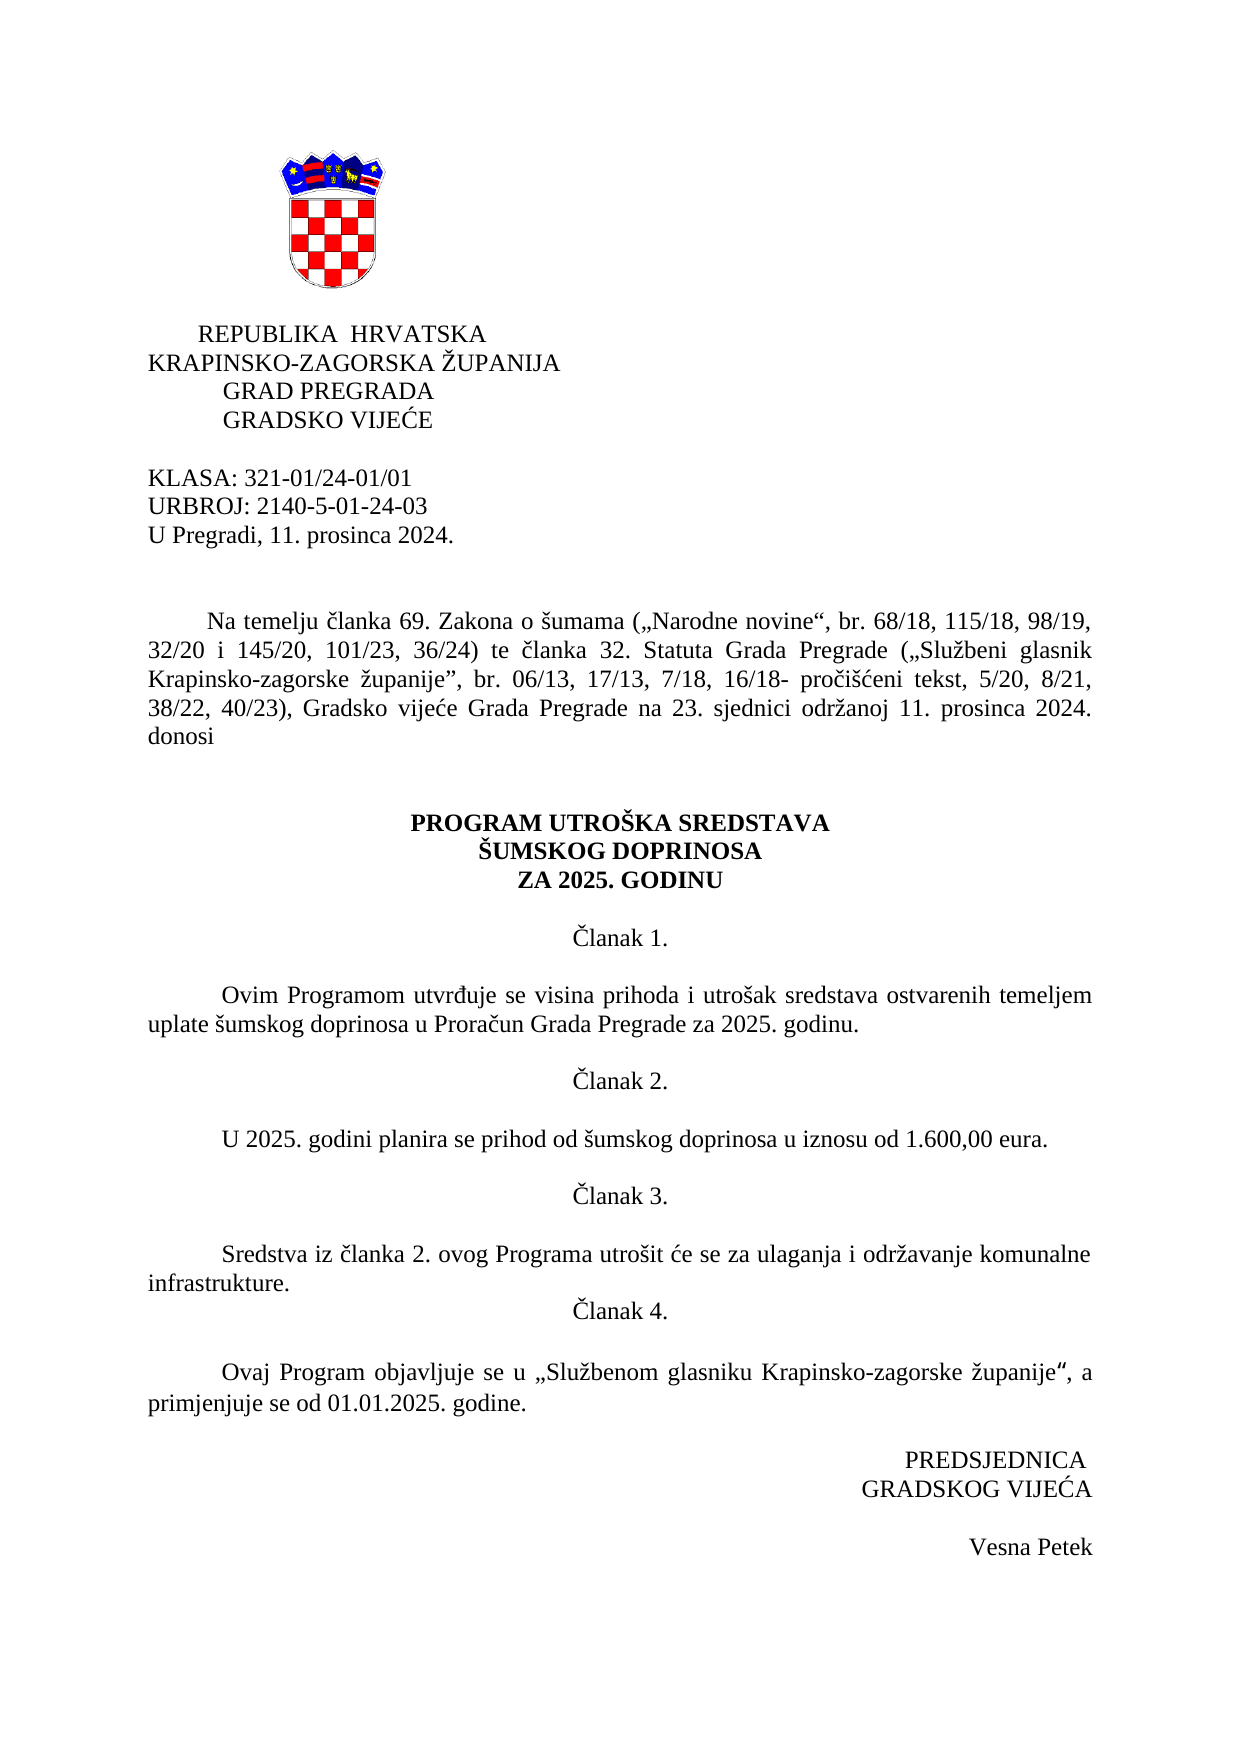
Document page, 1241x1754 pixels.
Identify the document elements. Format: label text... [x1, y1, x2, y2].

text Sredstva iz članka 2. ovog Programa utrošit će se za ulaganja i održavanje komunalne infrastrukture. [148, 1239, 1093, 1296]
text Vesna Petek [148, 1532, 1093, 1561]
text ŠUMSKOG DOPRINOSA [148, 836, 1093, 865]
text Ovaj Program objavljuje se u „Službenom glasniku Krapinsko-zagorske županije“, a primjenjuje se od 01.01.2025. godine. [148, 1354, 1093, 1417]
text Članak 1. [148, 923, 1093, 951]
text PREDSJEDNICA GRADSKOG VIJEĆA [148, 1446, 1093, 1503]
subtitle REPUBLIKA HRVATSKA [148, 319, 1093, 348]
subtitle KRAPINSKO-ZAGORSKA ŽUPANIJA [148, 348, 1093, 376]
subtitle GRADSKO VIJEĆE [148, 405, 1093, 434]
text U 2025. godini planira se prihod od šumskog doprinosa u iznosu od 1.600,00 eura. [148, 1124, 1093, 1153]
picture [278, 147, 387, 290]
text Na temelju članka 69. Zakona o šumama („Narodne novine“, br. 68/18, 115/18, 98/19, 32/20 i 145/20, 101/23, 36/24) te članka 32. Statuta Grada Pregrade („Službeni glasnik Krapinsko-zagorske županije”, br. 06/13, 17/13, 7/18, 16/18- pročišćeni tekst, 5/20, 8/21, 38/22, 40/23), Gradsko vijeće Grada Pregrade na 23. sjednici održanoj 11. prosinca 2024. donosi [148, 606, 1093, 750]
text Članak 2. [148, 1066, 1093, 1095]
subtitle URBROJ: 2140-5-01-24-03 [148, 491, 1093, 520]
title PROGRAM UTROŠKA SREDSTAVA [148, 808, 1093, 836]
subtitle U Pregradi, 11. prosinca 2024. [148, 520, 1093, 549]
text Ovim Programom utvrđuje se visina prihoda i utrošak sredstava ostvarenih temeljem uplate šumskog doprinosa u Proračun Grada Pregrade za 2025. godinu. [148, 980, 1093, 1038]
text Članak 3. [148, 1181, 1093, 1210]
subtitle KLASA: 321-01/24-01/01 [148, 463, 1093, 491]
text Članak 4. [148, 1296, 1093, 1325]
subtitle GRAD PREGRADA [148, 376, 1093, 405]
text ZA 2025. GODINU [148, 865, 1093, 894]
